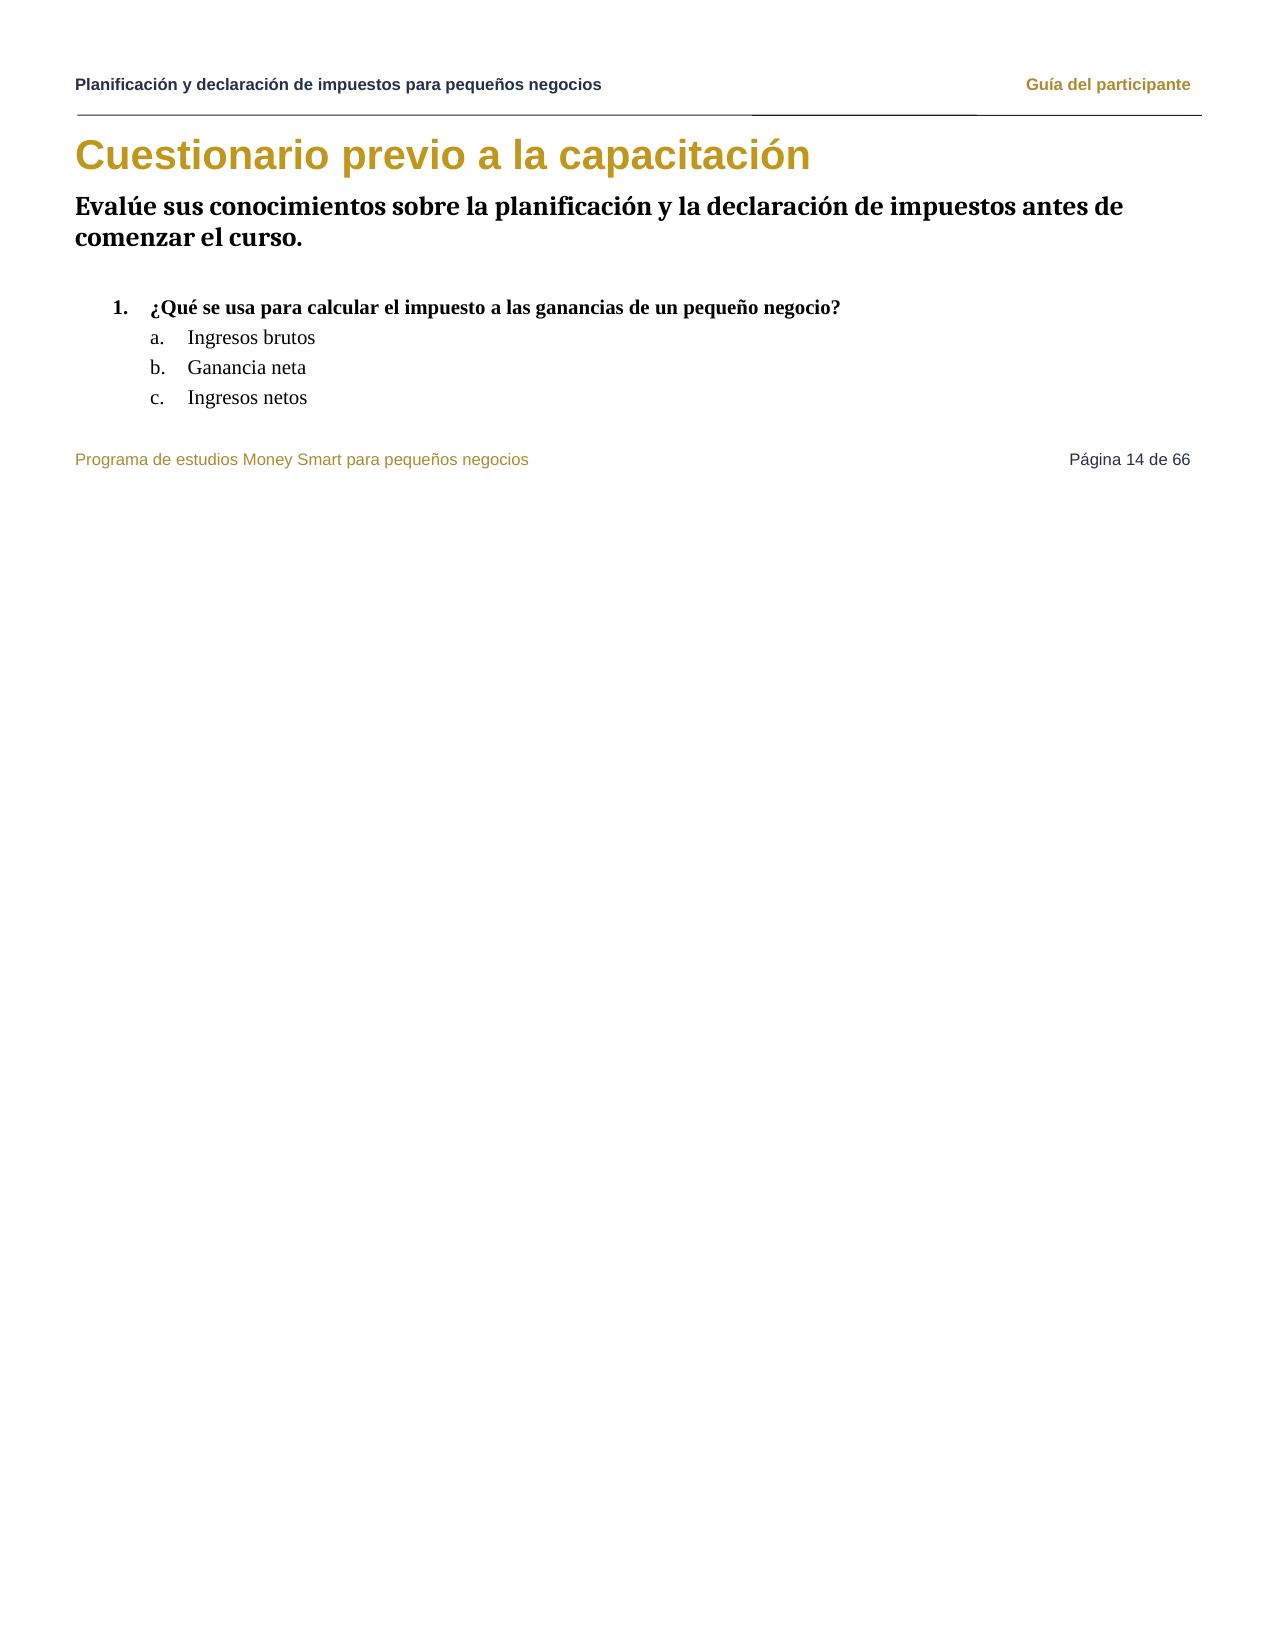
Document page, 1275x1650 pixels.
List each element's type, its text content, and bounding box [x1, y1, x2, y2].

list Ingresos netos [150, 385, 1200, 409]
subtitle Cuestionario previo a la capacitación [75, 130, 1200, 178]
list Ganancia neta [150, 355, 1200, 379]
list ¿Qué se usa para calcular el impuesto a las ganancias de un pequeño negocio? [112, 295, 1200, 319]
subtitle Evalúe sus conocimientos sobre la planificación y la declaración de impuestos antes de comenzar el curso. [75, 191, 1200, 253]
picture [75, 0, 1201, 270]
list Ingresos brutos [150, 325, 1200, 349]
